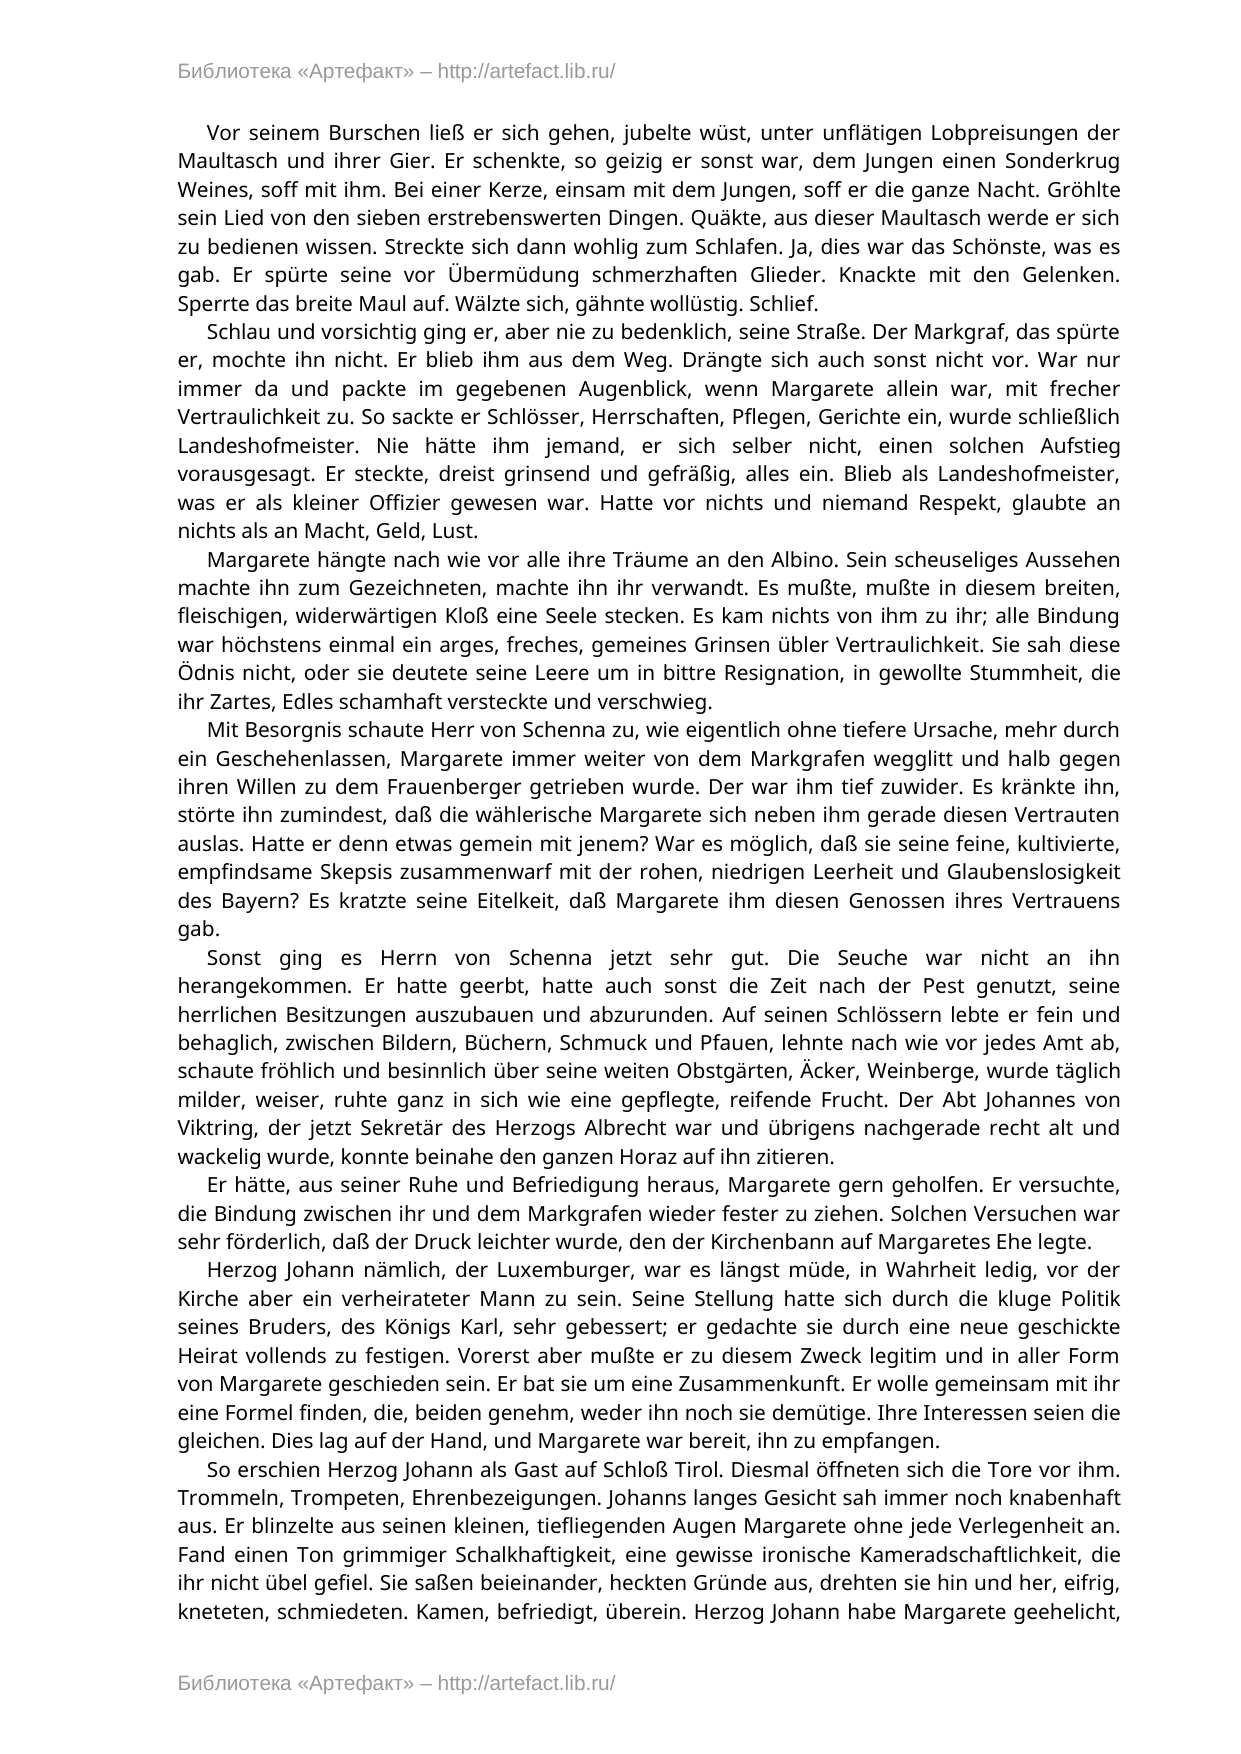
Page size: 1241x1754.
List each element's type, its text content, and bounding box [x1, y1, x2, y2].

text Sonst ging es Herrn von Schenna jetzt sehr gut. Die Seuche war nicht an ihn herangekommen. Er hatte geerbt, hatte auch sonst die Zeit nach der Pest genutzt, seine herrlichen Besitzungen auszubauen und abzurunden. Auf seinen Schlössern lebte er fein und behaglich, zwischen Bildern, Büchern, Schmuck und Pfauen, lehnte nach wie vor jedes Amt ab, schaute fröhlich und besinnlich über seine weiten Obstgärten, Äcker, Weinberge, wurde täglich milder, weiser, ruhte ganz in sich wie eine gepflegte, reifende Frucht. Der Abt Johannes von Viktring, der jetzt Sekretär des Herzogs Albrecht war und übrigens nachgerade recht alt und wackelig wurde, konnte beinahe den ganzen Horaz auf ihn zitieren. [177, 943, 1122, 1170]
text Mit Besorgnis schaute Herr von Schenna zu, wie eigentlich ohne tiefere Ursache, mehr durch ein Geschehenlassen, Margarete immer weiter von dem Markgrafen wegglitt und halb gegen ihren Willen zu dem Frauenberger getrieben wurde. Der war ihm tief zuwider. Es kränkte ihn, störte ihn zumindest, daß die wählerische Margarete sich neben ihm gerade diesen Vertrauten auslas. Hatte er denn etwas gemein mit jenem? War es möglich, daß sie seine feine, kultivierte, empfindsame Skepsis zusammenwarf mit der rohen, niedrigen Leerheit und Glaubenslosigkeit des Bayern? Es kratzte seine Eitelkeit, daß Margarete ihm diesen Genossen ihres Vertrauens gab. [177, 715, 1122, 943]
text Margarete hängte nach wie vor alle ihre Träume an den Albino. Sein scheuseliges Aussehen machte ihn zum Gezeichneten, machte ihn ihr verwandt. Es mußte, mußte in diesem breiten, fleischigen, widerwärtigen Kloß eine Seele stecken. Es kam nichts von ihm zu ihr; alle Bindung war höchstens einmal ein arges, freches, gemeines Grinsen übler Vertraulichkeit. Sie sah diese Ödnis nicht, oder sie deutete seine Leere um in bittre Resignation, in gewollte Stummheit, die ihr Zartes, Edles schamhaft versteckte und verschwieg. [177, 545, 1122, 715]
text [177, 1455, 1122, 1625]
text Vor seinem Burschen ließ er sich gehen, jubelte wüst, unter unflätigen Lobpreisungen der Maultasch und ihrer Gier. Er schenkte, so geizig er sonst war, dem Jungen einen Sonderkrug Weines, soff mit ihm. Bei einer Kerze, einsam mit dem Jungen, soff er die ganze Nacht. Gröhlte sein Lied von den sieben erstrebenswerten Dingen. Quäkte, aus dieser Maultasch werde er sich zu bedienen wissen. Streckte sich dann wohlig zum Schlafen. Ja, dies war das Schönste, was es gab. Er spürte seine vor Übermüdung schmerzhaften Glieder. Knackte mit den Gelenken. Sperrte das breite Maul auf. Wälzte sich, gähnte wollüstig. Schlief. [177, 118, 1122, 317]
text Schlau und vorsichtig ging er, aber nie zu bedenklich, seine Straße. Der Markgraf, das spürte er, mochte ihn nicht. Er blieb ihm aus dem Weg. Drängte sich auch sonst nicht vor. War nur immer da und packte im gegebenen Augenblick, wenn Margarete allein war, mit frecher Vertraulichkeit zu. So sackte er Schlösser, Herrschaften, Pflegen, Gerichte ein, wurde schließlich Landeshofmeister. Nie hätte ihm jemand, er sich selber nicht, einen solchen Aufstieg vorausgesagt. Er steckte, dreist grinsend und gefräßig, alles ein. Blieb als Landeshofmeister, was er als kleiner Offizier gewesen war. Hatte vor nichts und niemand Respekt, glaubte an nichts als an Macht, Geld, Lust. [177, 317, 1122, 545]
text Er hätte, aus seiner Ruhe und Befriedigung heraus, Margarete gern geholfen. Er versuchte, die Bindung zwischen ihr und dem Markgrafen wieder fester zu ziehen. Solchen Versuchen war sehr förderlich, daß der Druck leichter wurde, den der Kirchenbann auf Margaretes Ehe legte. [177, 1170, 1122, 1256]
text Herzog Johann nämlich, der Luxemburger, war es längst müde, in Wahrheit ledig, vor der Kirche aber ein verheirateter Mann zu sein. Seine Stellung hatte sich durch die kluge Politik seines Bruders, des Königs Karl, sehr gebessert; er gedachte sie durch eine neue geschickte Heirat vollends zu festigen. Vorerst aber mußte er zu diesem Zweck legitim und in aller Form von Margarete geschieden sein. Er bat sie um eine Zusammenkunft. Er wolle gemeinsam mit ihr eine Formel finden, die, beiden genehm, weder ihn noch sie demütige. Ihre Interessen seien die gleichen. Dies lag auf der Hand, und Margarete war bereit, ihn zu empfangen. [177, 1256, 1122, 1455]
